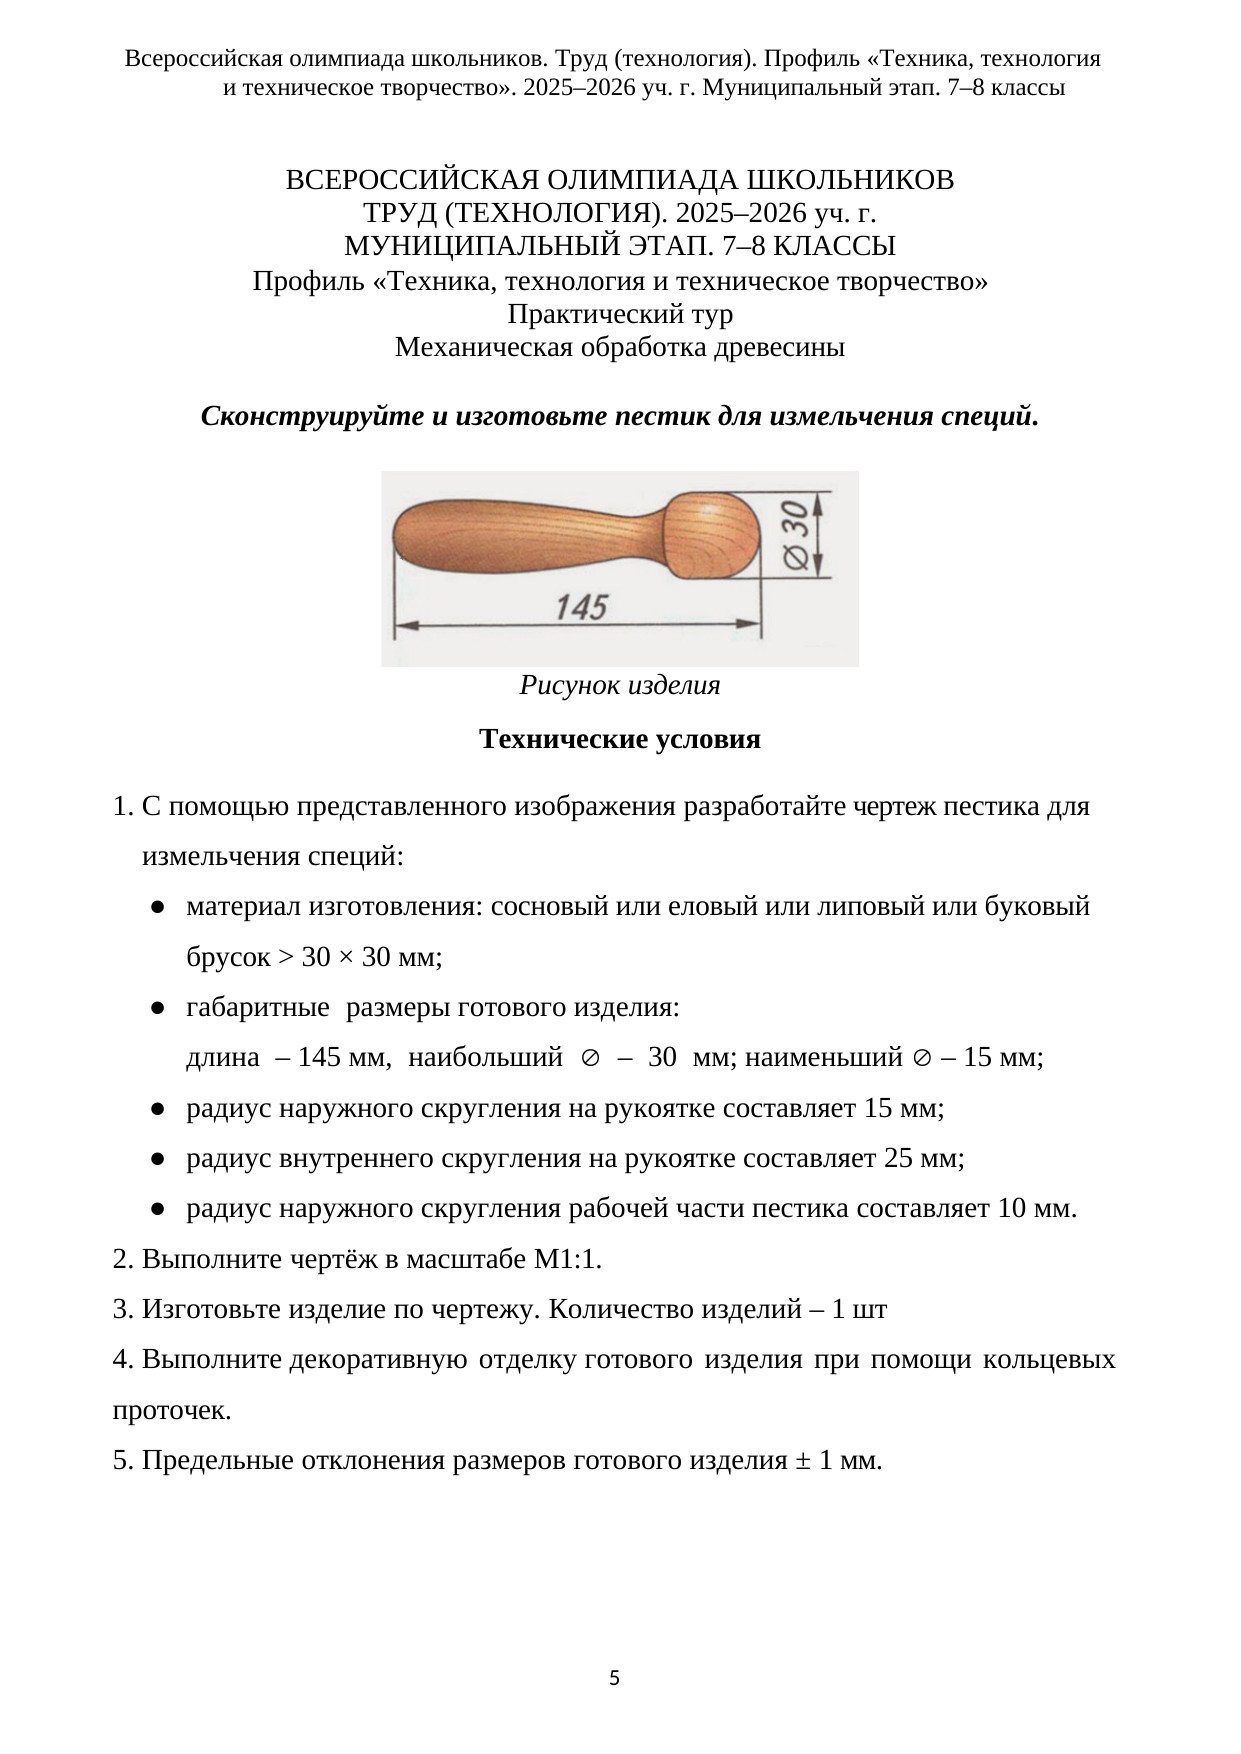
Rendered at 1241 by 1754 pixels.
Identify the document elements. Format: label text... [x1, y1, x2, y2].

list С помощью представленного изображения разработайте чертеж пестика для измельчения специй: [112, 788, 1166, 872]
text Рисунок изделия [252, 667, 988, 700]
list Выполните чертёж в масштабе М1:1. [112, 1241, 1166, 1274]
list радиус наружного скругления на рукоятке составляет 15 мм; [149, 1090, 1166, 1123]
subtitle Сконструируйте и изготовьте пестик для измельчения специй. [74, 398, 1166, 431]
list длина – 145 мм, наибольший – 30 мм; наименьший – 15 мм; [186, 1039, 1128, 1073]
picture [381, 471, 859, 667]
text Механическая обработка древесины [252, 330, 988, 363]
list габаритные размеры готового изделия: [149, 989, 1128, 1022]
list Выполните декоративную отделку готового изделия при помощи кольцевых проточек. [112, 1342, 1127, 1425]
subtitle Технические условия [252, 721, 988, 755]
list радиус наружного скругления рабочей части пестика составляет 10 мм. [149, 1191, 1166, 1224]
text МУНИЦИПАЛЬНЫЙ ЭТАП. 7–8 КЛАССЫ [252, 229, 988, 263]
text Профиль «Техника, технология и техническое творчество» Практический тур [167, 263, 1073, 330]
list Предельные отклонения размеров готового изделия ± 1 мм. [112, 1442, 1166, 1476]
list Изготовьте изделие по чертежу. Количество изделий – 1 шт [112, 1291, 1166, 1325]
list радиус внутреннего скругления на рукоятке составляет 25 мм; [149, 1140, 1166, 1174]
list материал изготовления: сосновый или еловый или липовый или буковый брусок > 30 × 30 мм; [149, 888, 1166, 972]
text ВСЕРОССИЙСКАЯ ОЛИМПИАДА ШКОЛЬНИКОВ ТРУД (ТЕХНОЛОГИЯ). 2025–2026 уч. г. [252, 162, 988, 229]
